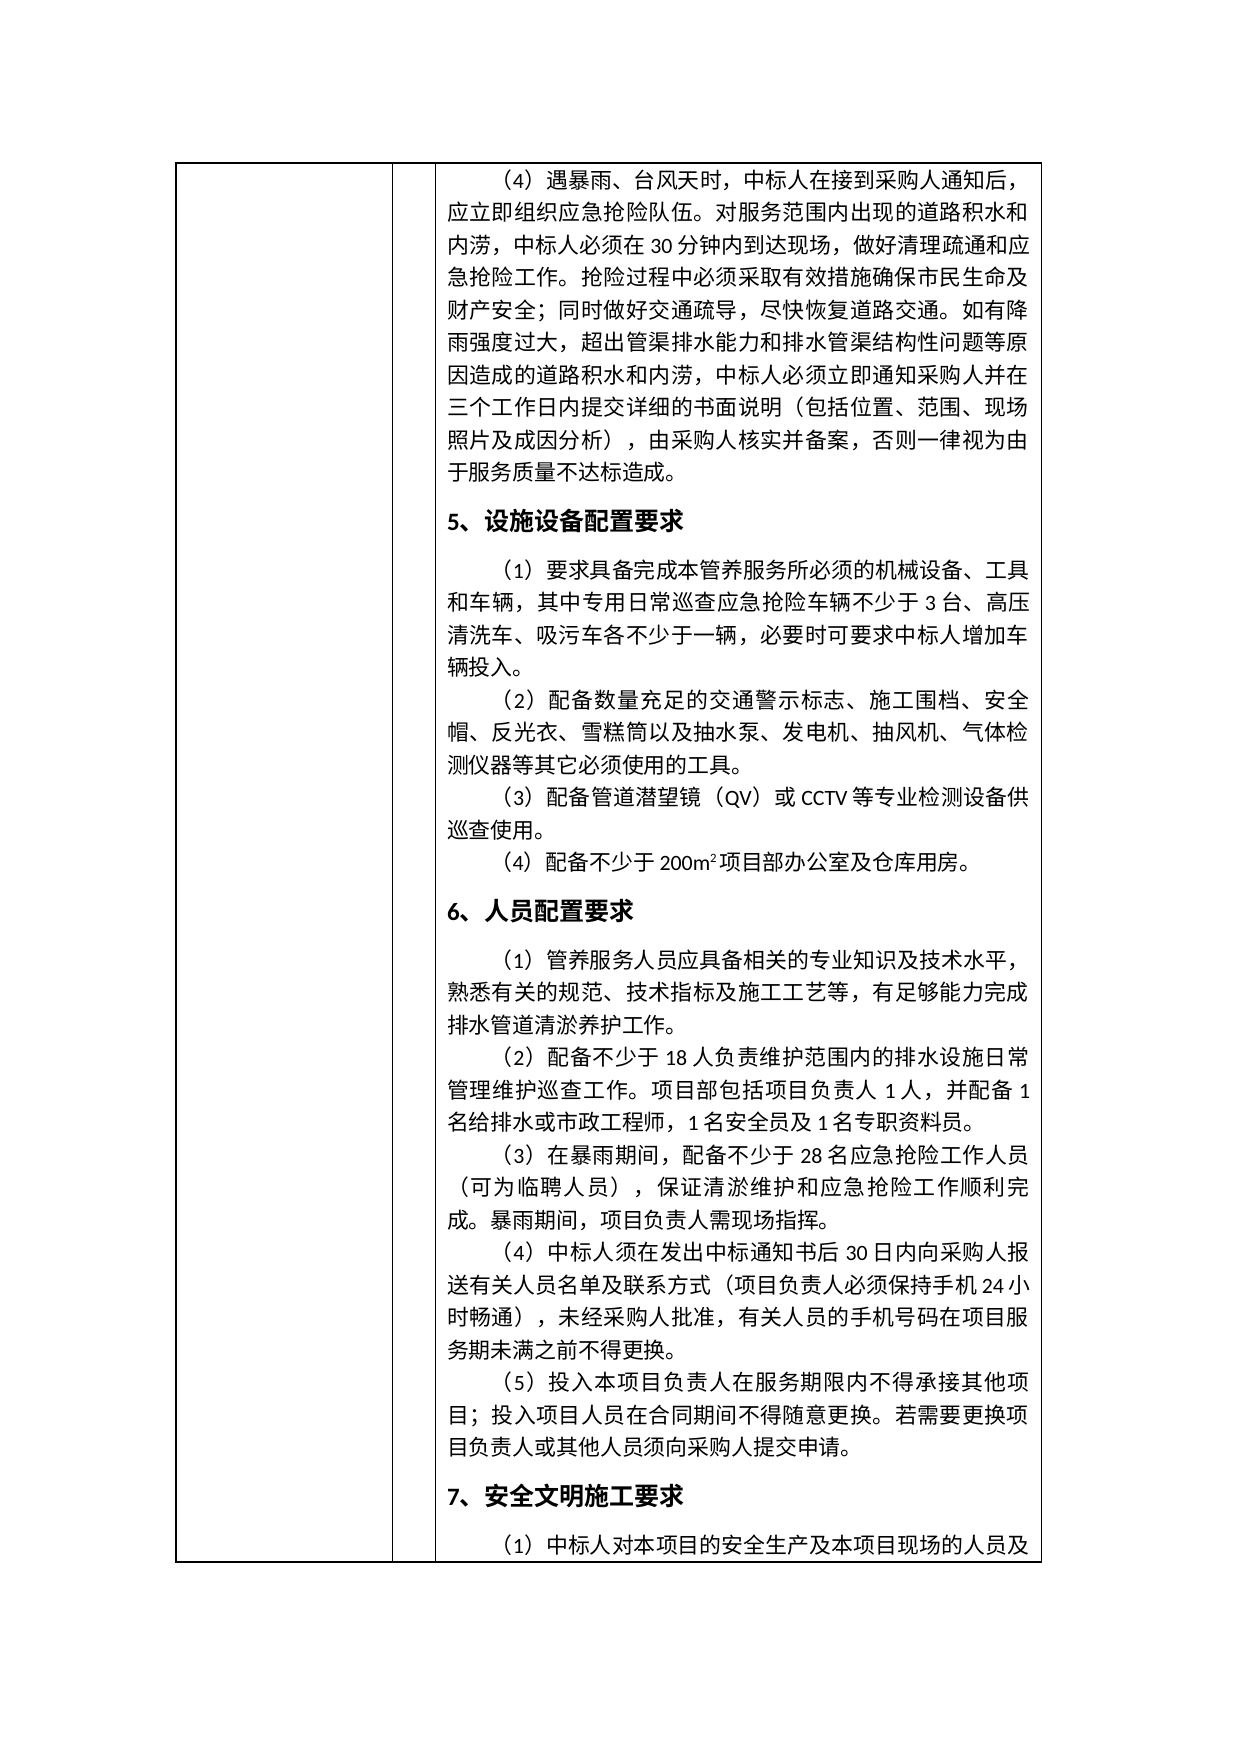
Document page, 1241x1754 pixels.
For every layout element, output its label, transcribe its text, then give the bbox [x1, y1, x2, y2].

table_cell 1 [393, 164, 435, 1561]
table_cell [177, 164, 392, 1561]
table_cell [436, 164, 1041, 1561]
